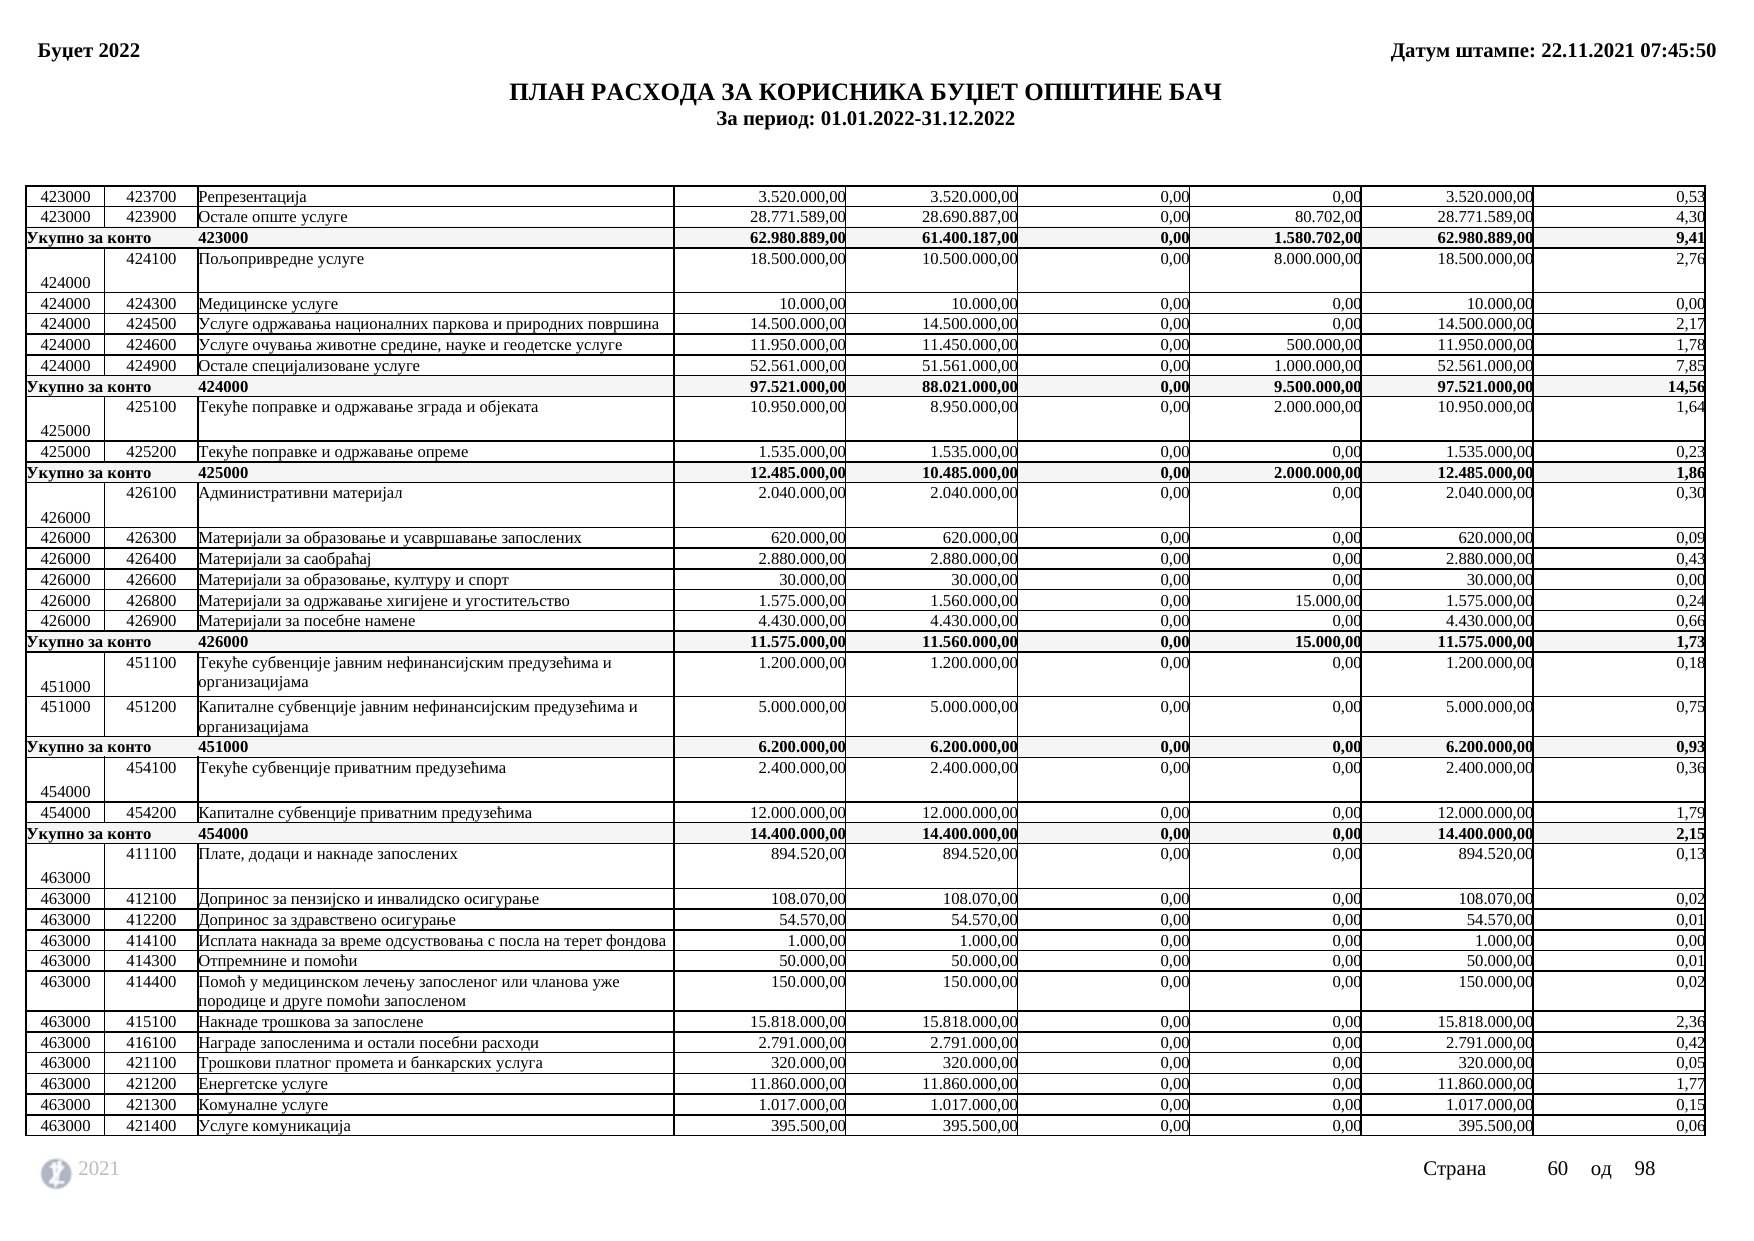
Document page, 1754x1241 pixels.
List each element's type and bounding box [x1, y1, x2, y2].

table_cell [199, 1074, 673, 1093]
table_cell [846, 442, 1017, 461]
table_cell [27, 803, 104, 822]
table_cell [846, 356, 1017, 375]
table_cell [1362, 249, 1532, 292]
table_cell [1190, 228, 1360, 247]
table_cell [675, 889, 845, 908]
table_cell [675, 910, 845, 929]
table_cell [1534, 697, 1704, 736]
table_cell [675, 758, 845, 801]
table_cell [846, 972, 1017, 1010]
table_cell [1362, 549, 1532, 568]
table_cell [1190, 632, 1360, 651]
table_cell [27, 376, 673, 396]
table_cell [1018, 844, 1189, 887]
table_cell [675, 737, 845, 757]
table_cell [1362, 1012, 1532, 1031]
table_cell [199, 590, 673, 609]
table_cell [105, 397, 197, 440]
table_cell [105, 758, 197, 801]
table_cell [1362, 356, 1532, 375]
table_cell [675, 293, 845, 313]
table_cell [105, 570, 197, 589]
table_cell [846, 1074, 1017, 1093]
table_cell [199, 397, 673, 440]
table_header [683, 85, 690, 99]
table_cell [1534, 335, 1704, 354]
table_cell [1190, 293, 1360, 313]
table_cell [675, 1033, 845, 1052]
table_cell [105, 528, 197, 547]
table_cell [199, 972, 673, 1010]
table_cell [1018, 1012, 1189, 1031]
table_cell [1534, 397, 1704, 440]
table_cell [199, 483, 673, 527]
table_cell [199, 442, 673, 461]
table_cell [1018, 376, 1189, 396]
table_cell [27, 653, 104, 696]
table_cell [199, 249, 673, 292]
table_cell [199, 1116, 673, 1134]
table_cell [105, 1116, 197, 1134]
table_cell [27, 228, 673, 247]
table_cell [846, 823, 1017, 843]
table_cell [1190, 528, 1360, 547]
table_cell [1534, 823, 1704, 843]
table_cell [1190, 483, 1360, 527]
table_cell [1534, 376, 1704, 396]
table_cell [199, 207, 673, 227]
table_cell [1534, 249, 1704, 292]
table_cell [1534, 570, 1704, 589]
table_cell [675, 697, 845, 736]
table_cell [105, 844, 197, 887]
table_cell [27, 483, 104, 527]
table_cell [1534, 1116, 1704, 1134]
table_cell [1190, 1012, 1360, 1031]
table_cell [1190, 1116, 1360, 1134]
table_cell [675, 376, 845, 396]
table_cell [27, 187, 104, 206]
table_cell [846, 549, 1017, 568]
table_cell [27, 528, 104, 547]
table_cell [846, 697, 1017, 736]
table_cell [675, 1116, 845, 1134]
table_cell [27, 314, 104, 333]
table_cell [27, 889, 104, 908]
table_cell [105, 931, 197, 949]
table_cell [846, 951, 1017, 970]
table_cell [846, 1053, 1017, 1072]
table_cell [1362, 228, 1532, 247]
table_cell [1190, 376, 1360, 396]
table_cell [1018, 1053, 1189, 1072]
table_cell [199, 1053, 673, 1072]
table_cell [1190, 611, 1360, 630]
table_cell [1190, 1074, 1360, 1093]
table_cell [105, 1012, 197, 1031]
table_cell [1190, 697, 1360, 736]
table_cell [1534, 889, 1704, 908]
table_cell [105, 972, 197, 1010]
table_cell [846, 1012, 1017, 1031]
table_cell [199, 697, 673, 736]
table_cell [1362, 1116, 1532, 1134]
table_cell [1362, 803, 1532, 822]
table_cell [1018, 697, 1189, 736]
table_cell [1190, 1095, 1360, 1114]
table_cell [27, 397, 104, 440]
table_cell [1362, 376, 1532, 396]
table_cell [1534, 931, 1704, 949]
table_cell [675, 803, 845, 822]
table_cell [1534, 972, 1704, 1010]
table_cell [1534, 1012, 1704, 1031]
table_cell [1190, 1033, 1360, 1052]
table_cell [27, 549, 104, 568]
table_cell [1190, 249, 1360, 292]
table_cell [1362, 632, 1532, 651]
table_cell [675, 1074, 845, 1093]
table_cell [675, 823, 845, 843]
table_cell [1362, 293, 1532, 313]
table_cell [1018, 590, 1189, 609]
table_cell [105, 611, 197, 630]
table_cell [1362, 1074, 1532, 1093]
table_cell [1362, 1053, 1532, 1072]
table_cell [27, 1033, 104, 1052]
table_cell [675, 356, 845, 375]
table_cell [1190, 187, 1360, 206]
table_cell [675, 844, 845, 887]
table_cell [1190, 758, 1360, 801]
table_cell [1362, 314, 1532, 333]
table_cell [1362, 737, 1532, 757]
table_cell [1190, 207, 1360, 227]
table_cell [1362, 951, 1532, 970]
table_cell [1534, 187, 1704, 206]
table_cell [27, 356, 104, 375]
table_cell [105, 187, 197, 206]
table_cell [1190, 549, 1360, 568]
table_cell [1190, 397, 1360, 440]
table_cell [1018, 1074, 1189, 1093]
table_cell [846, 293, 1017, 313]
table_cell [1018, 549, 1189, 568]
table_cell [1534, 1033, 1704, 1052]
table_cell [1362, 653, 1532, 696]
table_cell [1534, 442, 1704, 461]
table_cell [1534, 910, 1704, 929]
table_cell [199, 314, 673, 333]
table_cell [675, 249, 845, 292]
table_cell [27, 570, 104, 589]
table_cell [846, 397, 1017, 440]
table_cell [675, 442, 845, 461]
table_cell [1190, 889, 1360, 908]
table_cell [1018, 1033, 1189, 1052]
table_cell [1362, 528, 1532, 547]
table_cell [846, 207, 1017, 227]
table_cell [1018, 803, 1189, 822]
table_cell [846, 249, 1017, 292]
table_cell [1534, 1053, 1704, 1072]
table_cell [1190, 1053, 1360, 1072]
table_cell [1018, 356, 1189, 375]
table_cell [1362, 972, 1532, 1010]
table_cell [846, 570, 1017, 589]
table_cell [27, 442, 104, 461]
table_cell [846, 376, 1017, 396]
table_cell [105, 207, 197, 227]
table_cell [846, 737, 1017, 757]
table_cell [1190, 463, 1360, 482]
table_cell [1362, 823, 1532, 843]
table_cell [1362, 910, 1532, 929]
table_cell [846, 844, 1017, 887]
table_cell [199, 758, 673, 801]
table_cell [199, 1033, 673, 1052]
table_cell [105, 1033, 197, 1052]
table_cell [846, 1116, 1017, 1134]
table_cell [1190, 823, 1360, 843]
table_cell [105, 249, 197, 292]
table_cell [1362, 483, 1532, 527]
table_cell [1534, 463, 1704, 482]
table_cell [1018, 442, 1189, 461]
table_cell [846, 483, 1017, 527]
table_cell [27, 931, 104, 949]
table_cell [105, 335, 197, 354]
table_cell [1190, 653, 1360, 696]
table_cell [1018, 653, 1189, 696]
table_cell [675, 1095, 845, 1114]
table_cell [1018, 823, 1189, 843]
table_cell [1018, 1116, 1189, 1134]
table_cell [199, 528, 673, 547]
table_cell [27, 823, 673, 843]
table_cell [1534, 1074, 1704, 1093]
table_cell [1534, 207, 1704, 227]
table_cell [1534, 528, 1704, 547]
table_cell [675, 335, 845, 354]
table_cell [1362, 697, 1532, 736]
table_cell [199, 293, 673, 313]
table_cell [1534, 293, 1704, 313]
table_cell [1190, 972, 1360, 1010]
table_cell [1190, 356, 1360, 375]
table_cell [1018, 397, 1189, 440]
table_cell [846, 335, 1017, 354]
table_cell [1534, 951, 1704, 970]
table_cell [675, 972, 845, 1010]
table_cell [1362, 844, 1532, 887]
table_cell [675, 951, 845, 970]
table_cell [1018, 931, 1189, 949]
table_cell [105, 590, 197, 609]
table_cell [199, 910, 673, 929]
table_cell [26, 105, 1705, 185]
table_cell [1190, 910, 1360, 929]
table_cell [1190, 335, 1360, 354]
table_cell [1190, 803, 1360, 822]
picture [37, 1155, 76, 1194]
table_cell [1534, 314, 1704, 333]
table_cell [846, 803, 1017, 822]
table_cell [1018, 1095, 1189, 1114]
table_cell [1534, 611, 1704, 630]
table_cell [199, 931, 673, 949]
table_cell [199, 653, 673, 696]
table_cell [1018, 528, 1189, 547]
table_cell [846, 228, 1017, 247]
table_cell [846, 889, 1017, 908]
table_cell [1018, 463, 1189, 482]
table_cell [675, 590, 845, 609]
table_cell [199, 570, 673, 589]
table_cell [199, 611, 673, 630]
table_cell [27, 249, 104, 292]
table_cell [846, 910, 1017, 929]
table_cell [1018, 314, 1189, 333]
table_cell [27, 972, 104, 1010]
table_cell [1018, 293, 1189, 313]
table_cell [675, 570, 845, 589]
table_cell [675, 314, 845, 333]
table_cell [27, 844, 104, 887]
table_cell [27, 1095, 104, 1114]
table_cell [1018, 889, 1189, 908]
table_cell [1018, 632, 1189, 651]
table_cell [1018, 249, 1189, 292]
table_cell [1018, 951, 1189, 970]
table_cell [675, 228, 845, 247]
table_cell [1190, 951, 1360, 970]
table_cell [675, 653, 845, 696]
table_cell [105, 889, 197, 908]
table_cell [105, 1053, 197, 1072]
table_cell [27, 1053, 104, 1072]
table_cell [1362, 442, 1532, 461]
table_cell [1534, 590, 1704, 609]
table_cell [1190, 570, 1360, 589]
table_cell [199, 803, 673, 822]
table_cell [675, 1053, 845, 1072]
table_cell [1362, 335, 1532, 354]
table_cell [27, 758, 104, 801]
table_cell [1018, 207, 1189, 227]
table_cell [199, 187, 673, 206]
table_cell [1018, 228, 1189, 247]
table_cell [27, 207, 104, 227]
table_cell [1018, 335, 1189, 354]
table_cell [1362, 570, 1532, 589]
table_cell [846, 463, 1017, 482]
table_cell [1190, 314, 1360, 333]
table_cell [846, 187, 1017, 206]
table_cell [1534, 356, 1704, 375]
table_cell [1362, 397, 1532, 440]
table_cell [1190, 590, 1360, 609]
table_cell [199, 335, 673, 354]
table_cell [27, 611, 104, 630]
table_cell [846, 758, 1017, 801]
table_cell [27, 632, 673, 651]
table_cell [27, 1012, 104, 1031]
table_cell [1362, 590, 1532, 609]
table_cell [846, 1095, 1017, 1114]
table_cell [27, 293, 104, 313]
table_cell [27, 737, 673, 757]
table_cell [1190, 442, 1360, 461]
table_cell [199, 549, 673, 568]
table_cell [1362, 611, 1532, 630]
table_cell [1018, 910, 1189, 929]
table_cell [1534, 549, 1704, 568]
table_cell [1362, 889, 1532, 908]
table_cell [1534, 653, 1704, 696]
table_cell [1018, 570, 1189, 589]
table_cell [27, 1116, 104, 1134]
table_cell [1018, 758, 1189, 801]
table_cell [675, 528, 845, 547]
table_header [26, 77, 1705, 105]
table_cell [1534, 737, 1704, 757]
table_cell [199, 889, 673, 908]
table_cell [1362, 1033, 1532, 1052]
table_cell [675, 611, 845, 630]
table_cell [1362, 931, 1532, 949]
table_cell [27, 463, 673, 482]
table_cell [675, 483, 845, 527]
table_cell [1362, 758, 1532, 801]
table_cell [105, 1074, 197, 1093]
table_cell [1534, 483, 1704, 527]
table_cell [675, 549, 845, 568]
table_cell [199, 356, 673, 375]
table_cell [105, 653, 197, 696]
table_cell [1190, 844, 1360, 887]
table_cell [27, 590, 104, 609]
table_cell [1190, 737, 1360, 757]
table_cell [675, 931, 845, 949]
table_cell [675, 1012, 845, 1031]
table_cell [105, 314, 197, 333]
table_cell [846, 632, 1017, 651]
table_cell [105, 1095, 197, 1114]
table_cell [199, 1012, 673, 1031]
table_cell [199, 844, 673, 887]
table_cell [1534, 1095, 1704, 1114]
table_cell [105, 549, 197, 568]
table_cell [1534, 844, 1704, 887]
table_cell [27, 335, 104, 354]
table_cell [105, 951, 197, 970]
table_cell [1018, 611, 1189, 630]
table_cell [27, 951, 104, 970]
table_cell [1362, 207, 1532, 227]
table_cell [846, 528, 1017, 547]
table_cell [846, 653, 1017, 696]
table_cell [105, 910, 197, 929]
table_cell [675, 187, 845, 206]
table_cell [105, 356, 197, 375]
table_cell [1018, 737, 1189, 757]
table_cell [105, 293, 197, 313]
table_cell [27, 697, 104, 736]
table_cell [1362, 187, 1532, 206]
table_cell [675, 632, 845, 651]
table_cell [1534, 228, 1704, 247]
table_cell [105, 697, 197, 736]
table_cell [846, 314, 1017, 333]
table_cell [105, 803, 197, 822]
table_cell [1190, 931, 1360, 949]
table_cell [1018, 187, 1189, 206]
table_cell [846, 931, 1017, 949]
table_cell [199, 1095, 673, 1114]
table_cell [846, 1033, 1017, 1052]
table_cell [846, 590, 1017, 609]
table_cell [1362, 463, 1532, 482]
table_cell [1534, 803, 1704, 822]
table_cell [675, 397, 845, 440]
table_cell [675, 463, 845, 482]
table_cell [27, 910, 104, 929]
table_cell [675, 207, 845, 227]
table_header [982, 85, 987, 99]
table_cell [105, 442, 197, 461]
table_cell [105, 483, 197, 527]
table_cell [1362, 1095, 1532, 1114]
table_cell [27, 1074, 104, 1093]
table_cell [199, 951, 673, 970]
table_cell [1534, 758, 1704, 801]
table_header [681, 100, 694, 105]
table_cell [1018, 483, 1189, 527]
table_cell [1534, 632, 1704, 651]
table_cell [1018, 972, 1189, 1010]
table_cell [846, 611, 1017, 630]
